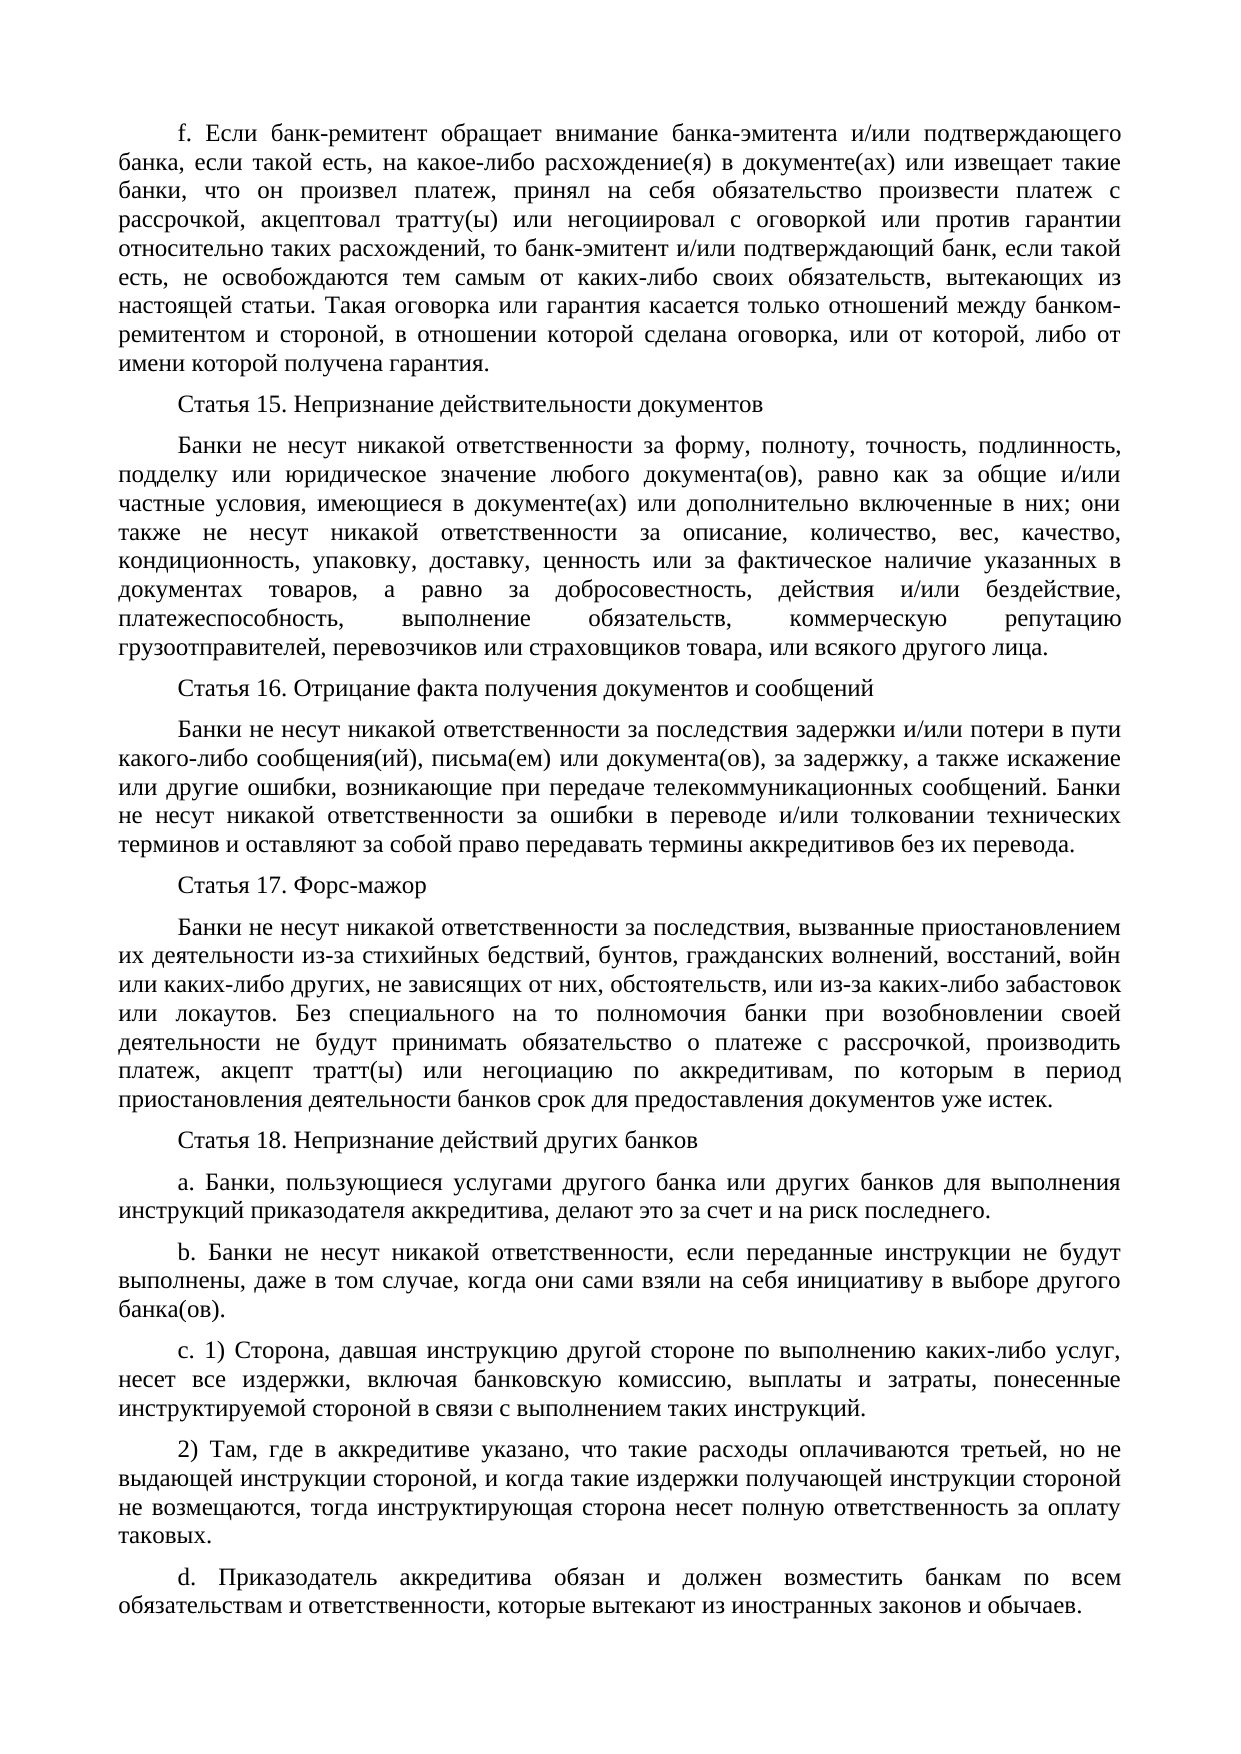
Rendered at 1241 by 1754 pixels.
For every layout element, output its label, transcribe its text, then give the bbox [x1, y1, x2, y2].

text а. Банки, пользующиеся услугами другого банка или других банков для выполнения инструкций приказодателя аккредитива, делают это за счет и на риск последнего. [118, 1167, 1122, 1224]
text f. Если банк-ремитент обращает внимание банка-эмитента и/или подтверждающего банка, если такой есть, на какое-либо расхождение(я) в документе(ах) или извещает такие банки, что он произвел платеж, принял на себя обязательство произвести платеж с рассрочкой, акцептовал тратту(ы) или негоциировал с оговоркой или против гарантии относительно таких расхождений, то банк-эмитент и/или подтверждающий банк, если такой есть, не освобождаются тем самым от каких-либо своих обязательств, вытекающих из настоящей статьи. Такая оговорка или гарантия касается только отношений между банком-ремитентом и стороной, в отношении которой сделана оговорка, или от которой, либо от имени которой получена гарантия. [118, 118, 1122, 377]
text Статья 15. Непризнание действительности документов [118, 389, 1122, 418]
text Банки не несут никакой ответственности за форму, полноту, точность, подлинность, подделку или юридическое значение любого документа(ов), равно как за общие и/или частные условия, имеющиеся в документе(ах) или дополнительно включенные в них; они также не несут никакой ответственности за описание, количество, вес, качество, кондиционность, упаковку, доставку, ценность или за фактическое наличие указанных в документах товаров, а равно за добросовестность, действия и/или бездействие, платежеспособность, выполнение обязательств, коммерческую репутацию грузоотправителей, перевозчиков или страховщиков товара, или всякого другого лица. [118, 431, 1122, 661]
text Статья 16. Отрицание факта получения документов и сообщений [118, 673, 1122, 702]
text Статья 18. Непризнание действий других банков [118, 1126, 1122, 1154]
text 2) Там, где в аккредитиве указано, что такие расходы оплачиваются третьей, но не выдающей инструкции стороной, и когда такие издержки получающей инструкции стороной не возмещаются, тогда инструктирующая сторона несет полную ответственность за оплату таковых. [118, 1434, 1122, 1549]
text Банки не несут никакой ответственности за последствия задержки и/или потери в пути какого-либо сообщения(ий), письма(ем) или документа(ов), за задержку, а также искажение или другие ошибки, возникающие при передаче телекоммуникационных сообщений. Банки не несут никакой ответственности за ошибки в переводе и/или толковании технических терминов и оставляют за собой право передавать термины аккредитивов без их перевода. [118, 714, 1122, 858]
text с. 1) Сторона, давшая инструкцию другой стороне по выполнению каких-либо услуг, несет все издержки, включая банковскую комиссию, выплаты и затраты, понесенные инструктируемой стороной в связи с выполнением таких инструкций. [118, 1336, 1122, 1422]
text Банки не несут никакой ответственности за последствия, вызванные приостановлением их деятельности из-за стихийных бедствий, бунтов, гражданских волнений, восстаний, войн или каких-либо других, не зависящих от них, обстоятельств, или из-за каких-либо забастовок или локаутов. Без специального на то полномочия банки при возобновлении своей деятельности не будут принимать обязательство о платеже с рассрочкой, производить платеж, акцепт тратт(ы) или негоциацию по аккредитивам, по которым в период приостановления деятельности банков срок для предоставления документов уже истек. [118, 912, 1122, 1113]
text d. Приказодатель аккредитива обязан и должен возместить банкам по всем обязательствам и ответственности, которые вытекают из иностранных законов и обычаев. [118, 1562, 1122, 1619]
text Статья 17. Форс-мажор [118, 871, 1122, 899]
text b. Банки не несут никакой ответственности, если переданные инструкции не будут выполнены, даже в том случае, когда они сами взяли на себя инициативу в выборе другого банка(ов). [118, 1237, 1122, 1323]
